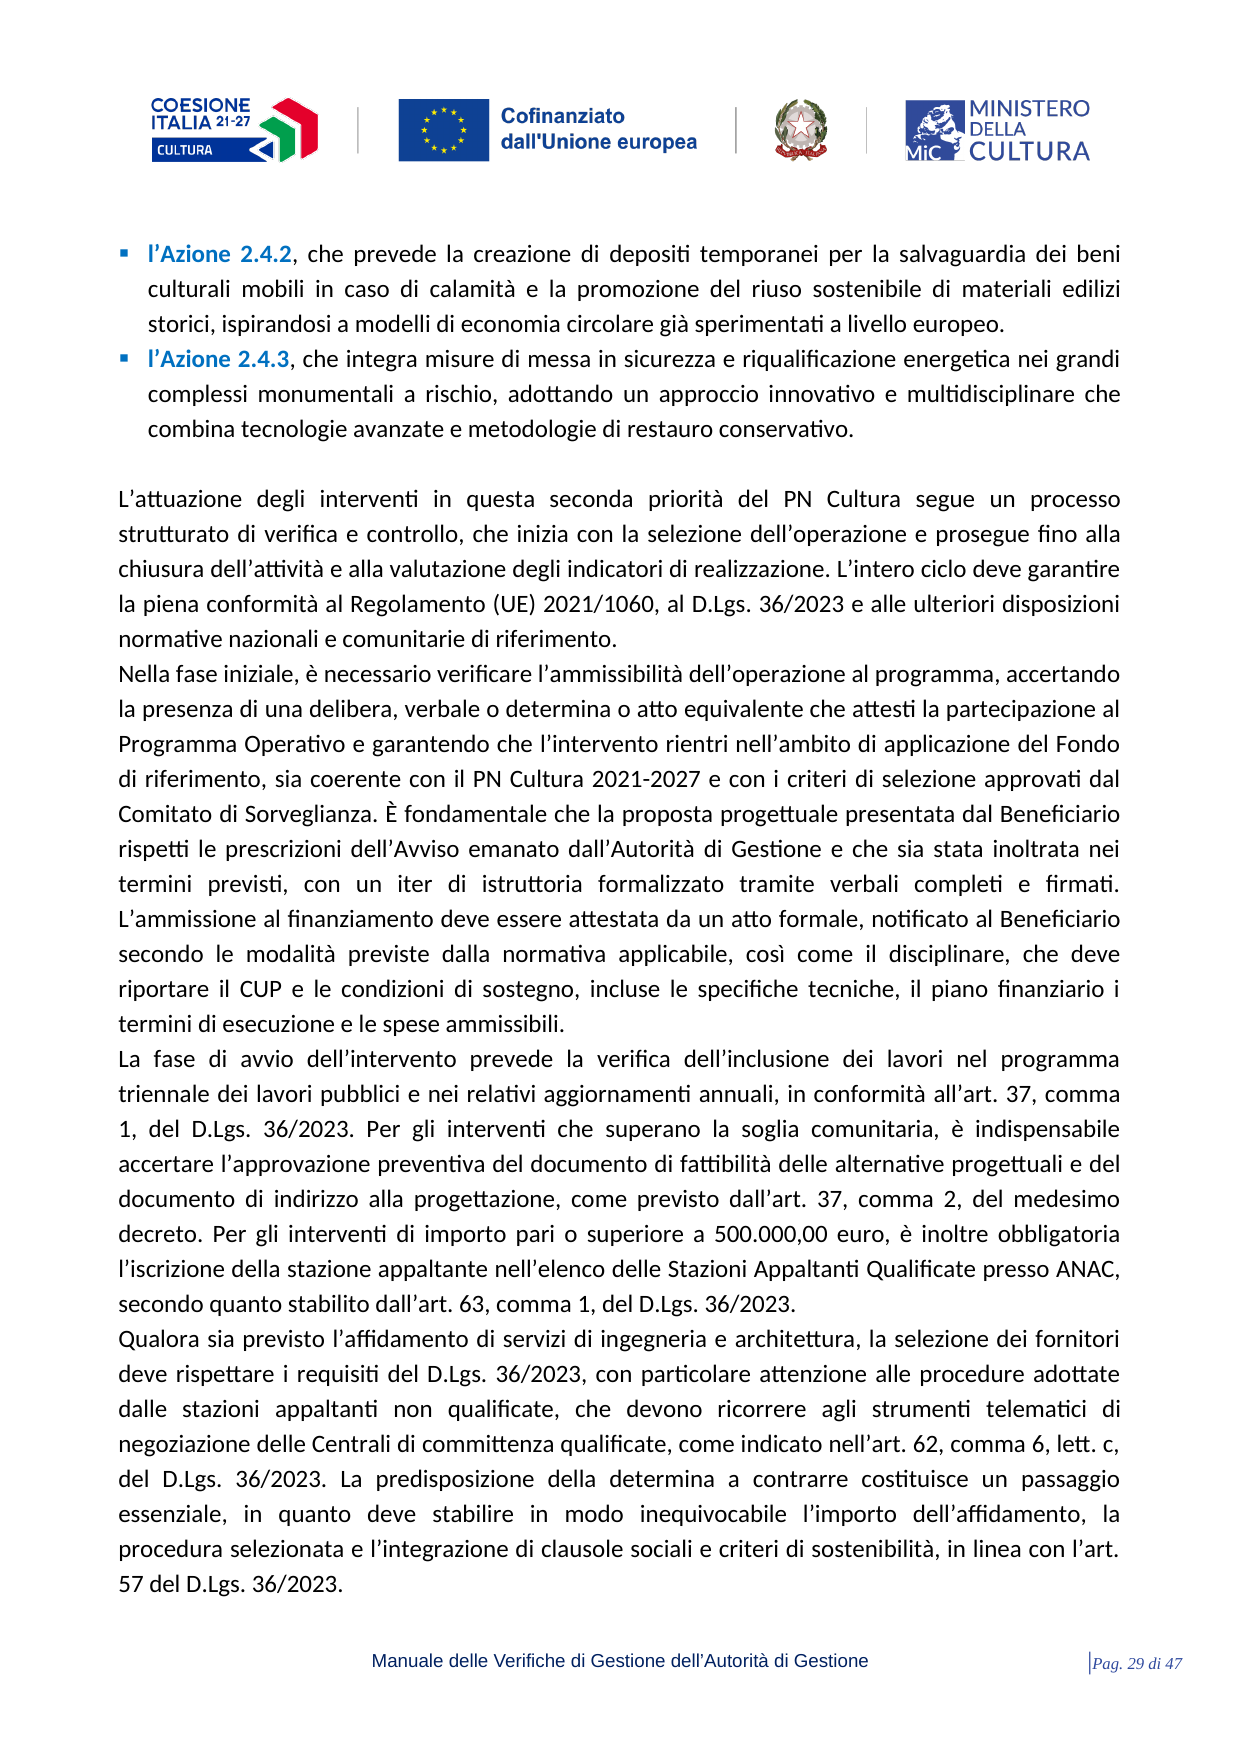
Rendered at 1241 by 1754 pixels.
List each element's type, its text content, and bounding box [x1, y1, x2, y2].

list L’attuazione degli interventi in questa seconda priorità del PN Cultura segue un processo strutturato di verifica e controllo, che inizia con la selezione dell’operazione e prosegue fino alla chiusura dell’attività e alla valutazione degli indicatori di realizzazione. L’intero ciclo deve garantire la piena conformità al Regolamento (UE) 2021/1060, al D.Lgs. 36/2023 e alle ulteriori disposizioni normative nazionali e comunitarie di riferimento. [118, 483, 1122, 654]
list l’Azione 2.4.2, che prevede la creazione di depositi temporanei per la salvaguardia dei beni culturali mobili in caso di calamità e la promozione del riuso sostenibile di materiali edilizi storici, ispirandosi a modelli di economia circolare già sperimentati a livello europeo. [118, 238, 1122, 339]
picture [118, 82, 1123, 181]
list La fase di avvio dell’intervento prevede la verifica dell’inclusione dei lavori nel programma triennale dei lavori pubblici e nei relativi aggiornamenti annuali, in conformità all’art. 37, comma 1, del D.Lgs. 36/2023. Per gli interventi che superano la soglia comunitaria, è indispensabile accertare l’approvazione preventiva del documento di fattibilità delle alternative progettuali e del documento di indirizzo alla progettazione, come previsto dall’art. 37, comma 2, del medesimo decreto. Per gli interventi di importo pari o superiore a 500.000,00 euro, è inoltre obbligatoria l’iscrizione della stazione appaltante nell’elenco delle Stazioni Appaltanti Qualificate presso ANAC, secondo quanto stabilito dall’art. 63, comma 1, del D.Lgs. 36/2023. [118, 1043, 1122, 1319]
list Qualora sia previsto l’affidamento di servizi di ingegneria e architettura, la selezione dei fornitori deve rispettare i requisiti del D.Lgs. 36/2023, con particolare attenzione alle procedure adottate dalle stazioni appaltanti non qualificate, che devono ricorrere agli strumenti telematici di negoziazione delle Centrali di committenza qualificate, come indicato nell’art. 62, comma 6, lett. c, del D.Lgs. 36/2023. La predisposizione della determina a contrarre costituisce un passaggio essenziale, in quanto deve stabilire in modo inequivocabile l’importo dell’affidamento, la procedura selezionata e l’integrazione di clausole sociali e criteri di sostenibilità, in linea con l’art. 57 del D.Lgs. 36/2023. [118, 1323, 1122, 1599]
list Nella fase iniziale, è necessario verificare l’ammissibilità dell’operazione al programma, accertando la presenza di una delibera, verbale o determina o atto equivalente che attesti la partecipazione al Programma Operativo e garantendo che l’intervento rientri nell’ambito di applicazione del Fondo di riferimento, sia coerente con il PN Cultura 2021-2027 e con i criteri di selezione approvati dal Comitato di Sorveglianza. È fondamentale che la proposta progettuale presentata dal Beneficiario rispetti le prescrizioni dell’Avviso emanato dall’Autorità di Gestione e che sia stata inoltrata nei termini previsti, con un iter di istruttoria formalizzato tramite verbali completi e firmati. L’ammissione al finanziamento deve essere attestata da un atto formale, notificato al Beneficiario secondo le modalità previste dalla normativa applicabile, così come il disciplinare, che deve riportare il CUP e le condizioni di sostegno, incluse le specifiche tecniche, il piano finanziario i termini di esecuzione e le spese ammissibili. [118, 658, 1122, 1039]
list l’Azione 2.4.3, che integra misure di messa in sicurezza e riqualificazione energetica nei grandi complessi monumentali a rischio, adottando un approccio innovativo e multidisciplinare che combina tecnologie avanzate e metodologie di restauro conservativo. [118, 343, 1122, 444]
